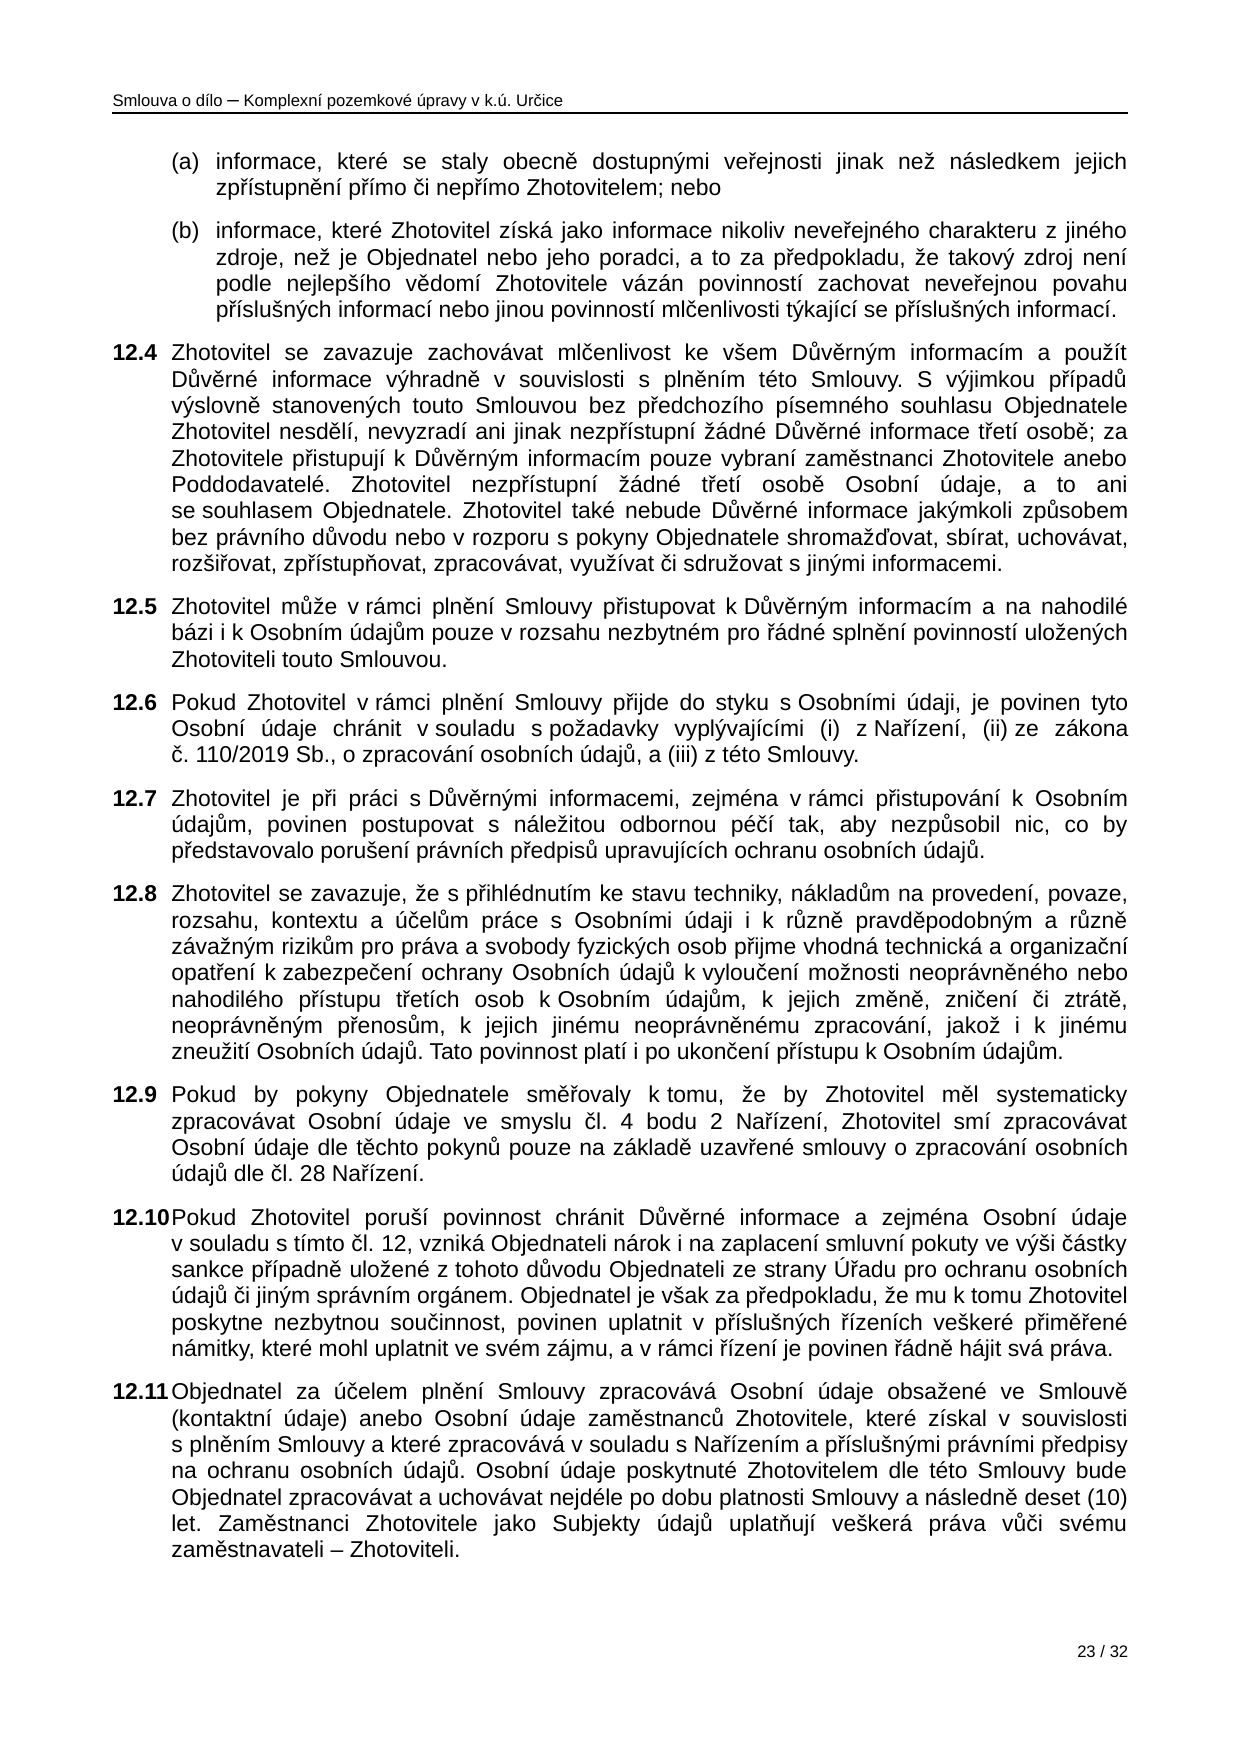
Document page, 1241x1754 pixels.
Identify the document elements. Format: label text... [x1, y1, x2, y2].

text Pokud by pokyny Objednatele směřovaly k tomu, že by Zhotovitel měl systematicky zpracovávat Osobní údaje ve smyslu čl. 4 bodu 2 Nařízení, Zhotovitel smí zpracovávat Osobní údaje dle těchto pokynů pouze na základě uzavřené smlouvy o zpracování osobních údajů dle čl. 28 Nařízení. [112, 1081, 1128, 1187]
text Zhotovitel je při práci s Důvěrnými informacemi, zejména v rámci přistupování k Osobním údajům, povinen postupovat s náležitou odbornou péčí tak, aby nezpůsobil nic, co by představovalo porušení právních předpisů upravujících ochranu osobních údajů. [112, 784, 1128, 863]
list informace, které Zhotovitel získá jako informace nikoliv neveřejného charakteru z jiného zdroje, než je Objednatel nebo jeho poradci, a to za předpokladu, že takový zdroj není podle nejlepšího vědomí Zhotovitele vázán povinností zachovat neveřejnou povahu příslušných informací nebo jinou povinností mlčenlivosti týkající se příslušných informací. [171, 217, 1128, 322]
text Zhotovitel se zavazuje, že s přihlédnutím ke stavu techniky, nákladům na provedení, povaze, rozsahu, kontextu a účelům práce s Osobními údaji i k různě pravděpodobným a různě závažným rizikům pro práva a svobody fyzických osob přijme vhodná technická a organizační opatření k zabezpečení ochrany Osobních údajů k vyloučení možnosti neoprávněného nebo nahodilého přístupu třetích osob k Osobním údajům, k jejich změně, zničení či ztrátě, neoprávněným přenosům, k jejich jinému neoprávněnému zpracování, jakož i k jinému zneužití Osobních údajů. Tato povinnost platí i po ukončení přístupu k Osobním údajům. [112, 880, 1128, 1065]
list informace, které se staly obecně dostupnými veřejnosti jinak než následkem jejich zpřístupnění přímo či nepřímo Zhotovitelem; nebo [171, 148, 1128, 200]
text Zhotovitel může v rámci plnění Smlouvy přistupovat k Důvěrným informacím a na nahodilé bázi i k Osobním údajům pouze v rozsahu nezbytném pro řádné splnění povinností uložených Zhotoviteli touto Smlouvou. [112, 593, 1128, 672]
text Pokud Zhotovitel v rámci plnění Smlouvy přijde do styku s Osobními údaji, je povinen tyto Osobní údaje chránit v souladu s požadavky vyplývajícími (i) z Nařízení, (ii) ze zákona č. 110/2019 Sb., o zpracování osobních údajů, a (iii) z této Smlouvy. [112, 689, 1128, 768]
text Pokud Zhotovitel poruší povinnost chránit Důvěrné informace a zejména Osobní údaje v souladu s tímto čl. 12, vzniká Objednateli nárok i na zaplacení smluvní pokuty ve výši částky sankce případně uložené z tohoto důvodu Objednateli ze strany Úřadu pro ochranu osobních údajů či jiným správním orgánem. Objednatel je však za předpokladu, že mu k tomu Zhotovitel poskytne nezbytnou součinnost, povinen uplatnit v příslušných řízeních veškeré přiměřené námitky, které mohl uplatnit ve svém zájmu, a v rámci řízení je povinen řádně hájit svá práva. [112, 1203, 1128, 1362]
text Objednatel za účelem plnění Smlouvy zpracovává Osobní údaje obsažené ve Smlouvě (kontaktní údaje) anebo Osobní údaje zaměstnanců Zhotovitele, které získal v souvislosti s plněním Smlouvy a které zpracovává v souladu s Nařízením a příslušnými právními předpisy na ochranu osobních údajů. Osobní údaje poskytnuté Zhotovitelem dle této Smlouvy bude Objednatel zpracovávat a uchovávat nejdéle po dobu platnosti Smlouvy a následně deset (10) let. Zaměstnanci Zhotovitele jako Subjekty údajů uplatňují veškerá práva vůči svému zaměstnavateli – Zhotoviteli. [112, 1378, 1128, 1563]
text Zhotovitel se zavazuje zachovávat mlčenlivost ke všem Důvěrným informacím a použít Důvěrné informace výhradně v souvislosti s plněním této Smlouvy. S výjimkou případů výslovně stanovených touto Smlouvou bez předchozího písemného souhlasu Objednatele Zhotovitel nesdělí, nevyzradí ani jinak nezpřístupní žádné Důvěrné informace třetí osobě; za Zhotovitele přistupují k Důvěrným informacím pouze vybraní zaměstnanci Zhotovitele anebo Poddodavatelé. Zhotovitel nezpřístupní žádné třetí osobě Osobní údaje, a to ani se souhlasem Objednatele. Zhotovitel také nebude Důvěrné informace jakýmkoli způsobem bez právního důvodu nebo v rozporu s pokyny Objednatele shromažďovat, sbírat, uchovávat, rozšiřovat, zpřístupňovat, zpracovávat, využívat či sdružovat s jinými informacemi. [112, 339, 1128, 576]
